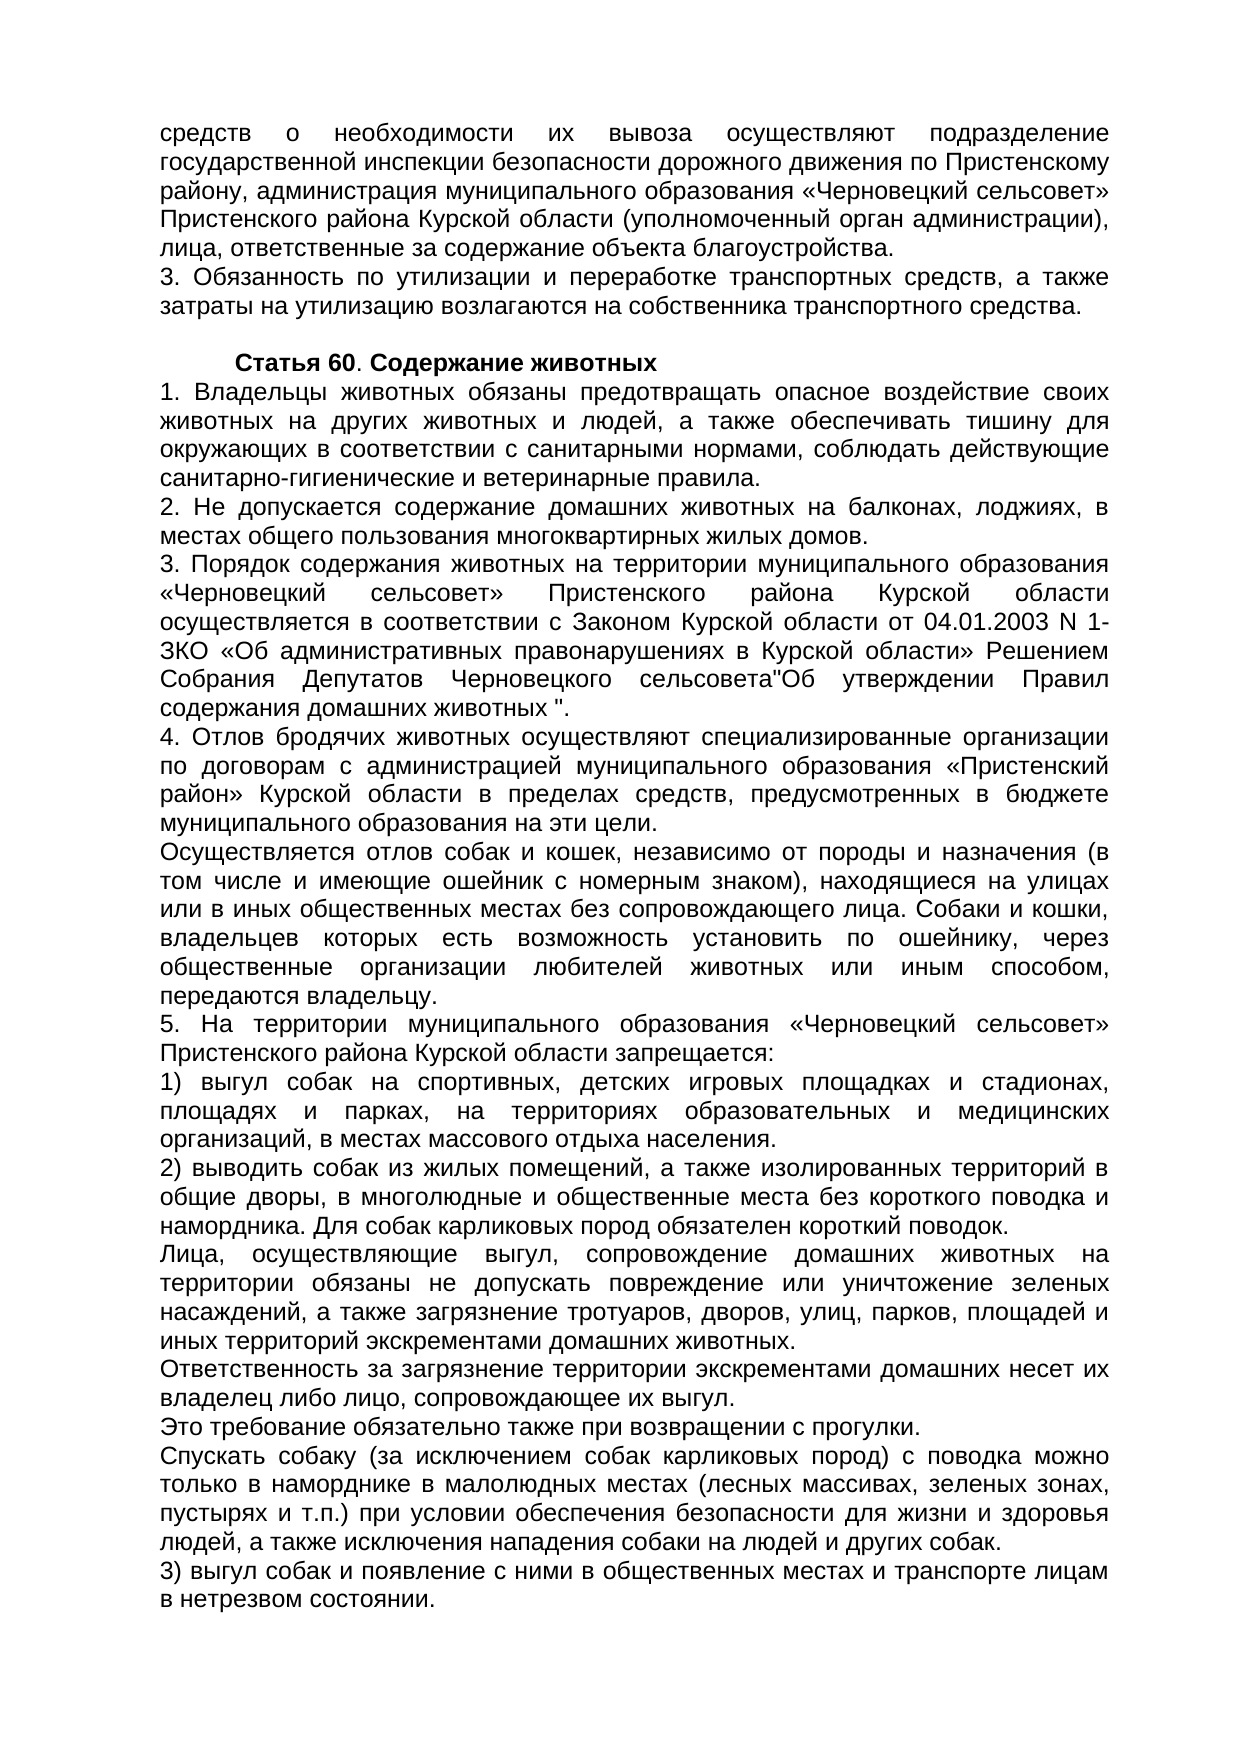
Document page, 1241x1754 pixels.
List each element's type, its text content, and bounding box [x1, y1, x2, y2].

text 1) выгул собак на спортивных, детских игровых площадках и стадионах, площадях и парках, на территориях образовательных и медицинских организаций, в местах массового отдыха населения. [159, 1067, 1110, 1153]
text 3) выгул собак и появление с ними в общественных местах и транспорте лицам в нетрезвом состоянии. [159, 1556, 1110, 1613]
text 2. Не допускается содержание домашних животных на балконах, лоджиях, в местах общего пользования многоквартирных жилых домов. [159, 492, 1110, 549]
text 3. Обязанность по утилизации и переработке транспортных средств, а также затраты на утилизацию возлагаются на собственника транспортного средства. [159, 262, 1110, 319]
text 4. Отлов бродячих животных осуществляют специализированные организации по договорам с администрацией муниципального образования «Пристенский район» Курской области в пределах средств, предусмотренных в бюджете муниципального образования на эти цели. [159, 722, 1110, 837]
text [159, 118, 1110, 262]
text Лица, осуществляющие выгул, сопровождение домашних животных на территории обязаны не допускать повреждение или уничтожение зеленых насаждений, а также загрязнение тротуаров, дворов, улиц, парков, площадей и иных территорий экскрементами домашних животных. [159, 1239, 1110, 1354]
text Это требование обязательно также при возвращении с прогулки. [159, 1412, 1110, 1441]
text Спускать собаку (за исключением собак карликовых пород) с поводка можно только в наморднике в малолюдных местах (лесных массивах, зеленых зонах, пустырях и т.п.) при условии обеспечения безопасности для жизни и здоровья людей, а также исключения нападения собаки на людей и других собак. [159, 1441, 1110, 1556]
text 2) выводить собак из жилых помещений, а также изолированных территорий в общие дворы, в многолюдные и общественные места без короткого поводка и намордника. Для собак карликовых пород обязателен короткий поводок. [159, 1153, 1110, 1239]
text 5. На территории муниципального образования «Черновецкий сельсовет» Пристенского района Курской области запрещается: [159, 1009, 1110, 1067]
text Осуществляется отлов собак и кошек, независимо от породы и назначения (в том числе и имеющие ошейник с номерным знаком), находящиеся на улицах или в иных общественных местах без сопровождающего лица. Собаки и кошки, владельцев которых есть возможность установить по ошейнику, через общественные организации любителей животных или иным способом, передаются владельцу. [159, 837, 1110, 1009]
text 1. Владельцы животных обязаны предотвращать опасное воздействие своих животных на других животных и людей, а также обеспечивать тишину для окружающих в соответствии с санитарными нормами, соблюдать действующие санитарно-гигиенические и ветеринарные правила. [159, 377, 1110, 492]
text Статья 60. Содержание животных [234, 348, 1110, 377]
text Ответственность за загрязнение территории экскрементами домашних несет их владелец либо лицо, сопровождающее их выгул. [159, 1354, 1110, 1412]
text 3. Порядок содержания животных на территории муниципального образования «Черновецкий сельсовет» Пристенского района Курской области осуществляется в соответствии с Законом Курской области от 04.01.2003 N 1-ЗКО «Об административных правонарушениях в Курской области» Решением Собрания Депутатов Черновецкого сельсовета"Об утверждении Правил содержания домашних животных ". [159, 549, 1110, 722]
